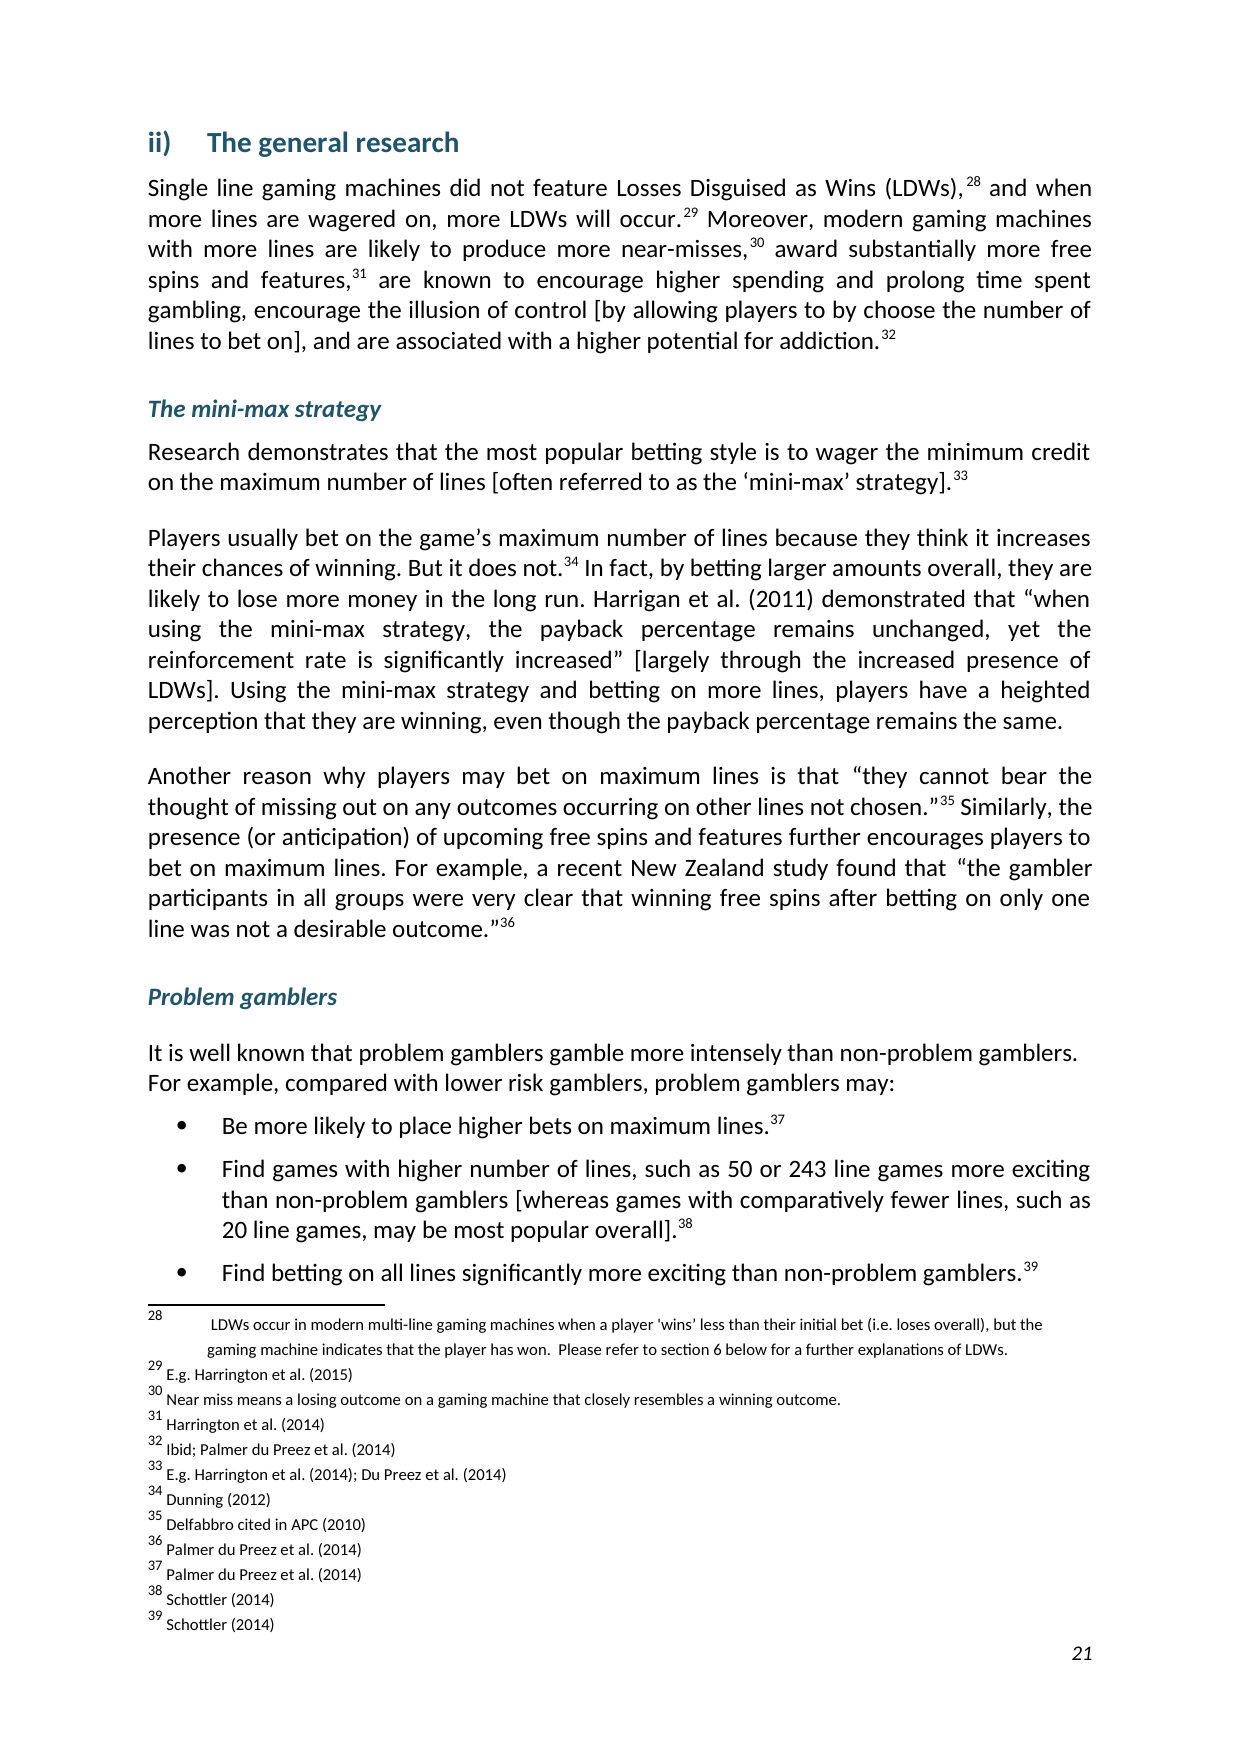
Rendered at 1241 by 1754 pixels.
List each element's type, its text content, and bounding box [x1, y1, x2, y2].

subtitle Problem gamblers [148, 981, 1092, 1012]
subtitle The general research [148, 124, 1092, 160]
list Be more likely to place higher bets on maximum lines. [177, 1110, 1092, 1141]
subtitle The mini-max strategy [148, 393, 1092, 423]
list Find games with higher number of lines, such as 50 or 243 line games more exciting than non-problem gamblers [whereas games with comparatively fewer lines, such as 20 line games, may be most popular overall]. [177, 1153, 1092, 1245]
list Find betting on all lines significantly more exciting than non-problem gamblers. [177, 1257, 1092, 1288]
text Research demonstrates that the most popular betting style is to wager the minimum credit on the maximum number of lines [often referred to as the ‘mini-max’ strategy]. [148, 436, 1092, 497]
text Another reason why players may bet on maximum lines is that “they cannot bear the thought of missing out on any outcomes occurring on other lines not chosen.” Similarly, the presence (or anticipation) of upcoming free spins and features further encourages players to bet on maximum lines. For example, a recent New Zealand study found that “the gambler participants in all groups were very clear that winning free spins after betting on only one line was not a desirable outcome.” [148, 761, 1092, 944]
text Players usually bet on the game’s maximum number of lines because they think it increases their chances of winning. But it does not. In fact, by betting larger amounts overall, they are likely to lose more money in the long run. Harrigan et al. (2011) demonstrated that “when using the mini-max strategy, the payback percentage remains unchanged, yet the reinforcement rate is significantly increased” [largely through the increased presence of LDWs]. Using the mini-max strategy and betting on more lines, players have a heighted perception that they are winning, even though the payback percentage remains the same. [148, 522, 1092, 736]
text Single line gaming machines did not feature Losses Disguised as Wins (LDWs), and when more lines are wagered on, more LDWs will occur. Moreover, modern gaming machines with more lines are likely to produce more near-misses, award substantially more free spins and features, are known to encourage higher spending and prolong time spent gambling, encourage the illusion of control [by allowing players to by choose the number of lines to bet on], and are associated with a higher potential for addiction. [148, 172, 1092, 355]
text It is well known that problem gamblers gamble more intensely than non-problem gamblers. For example, compared with lower risk gamblers, problem gamblers may: [148, 1037, 1092, 1098]
